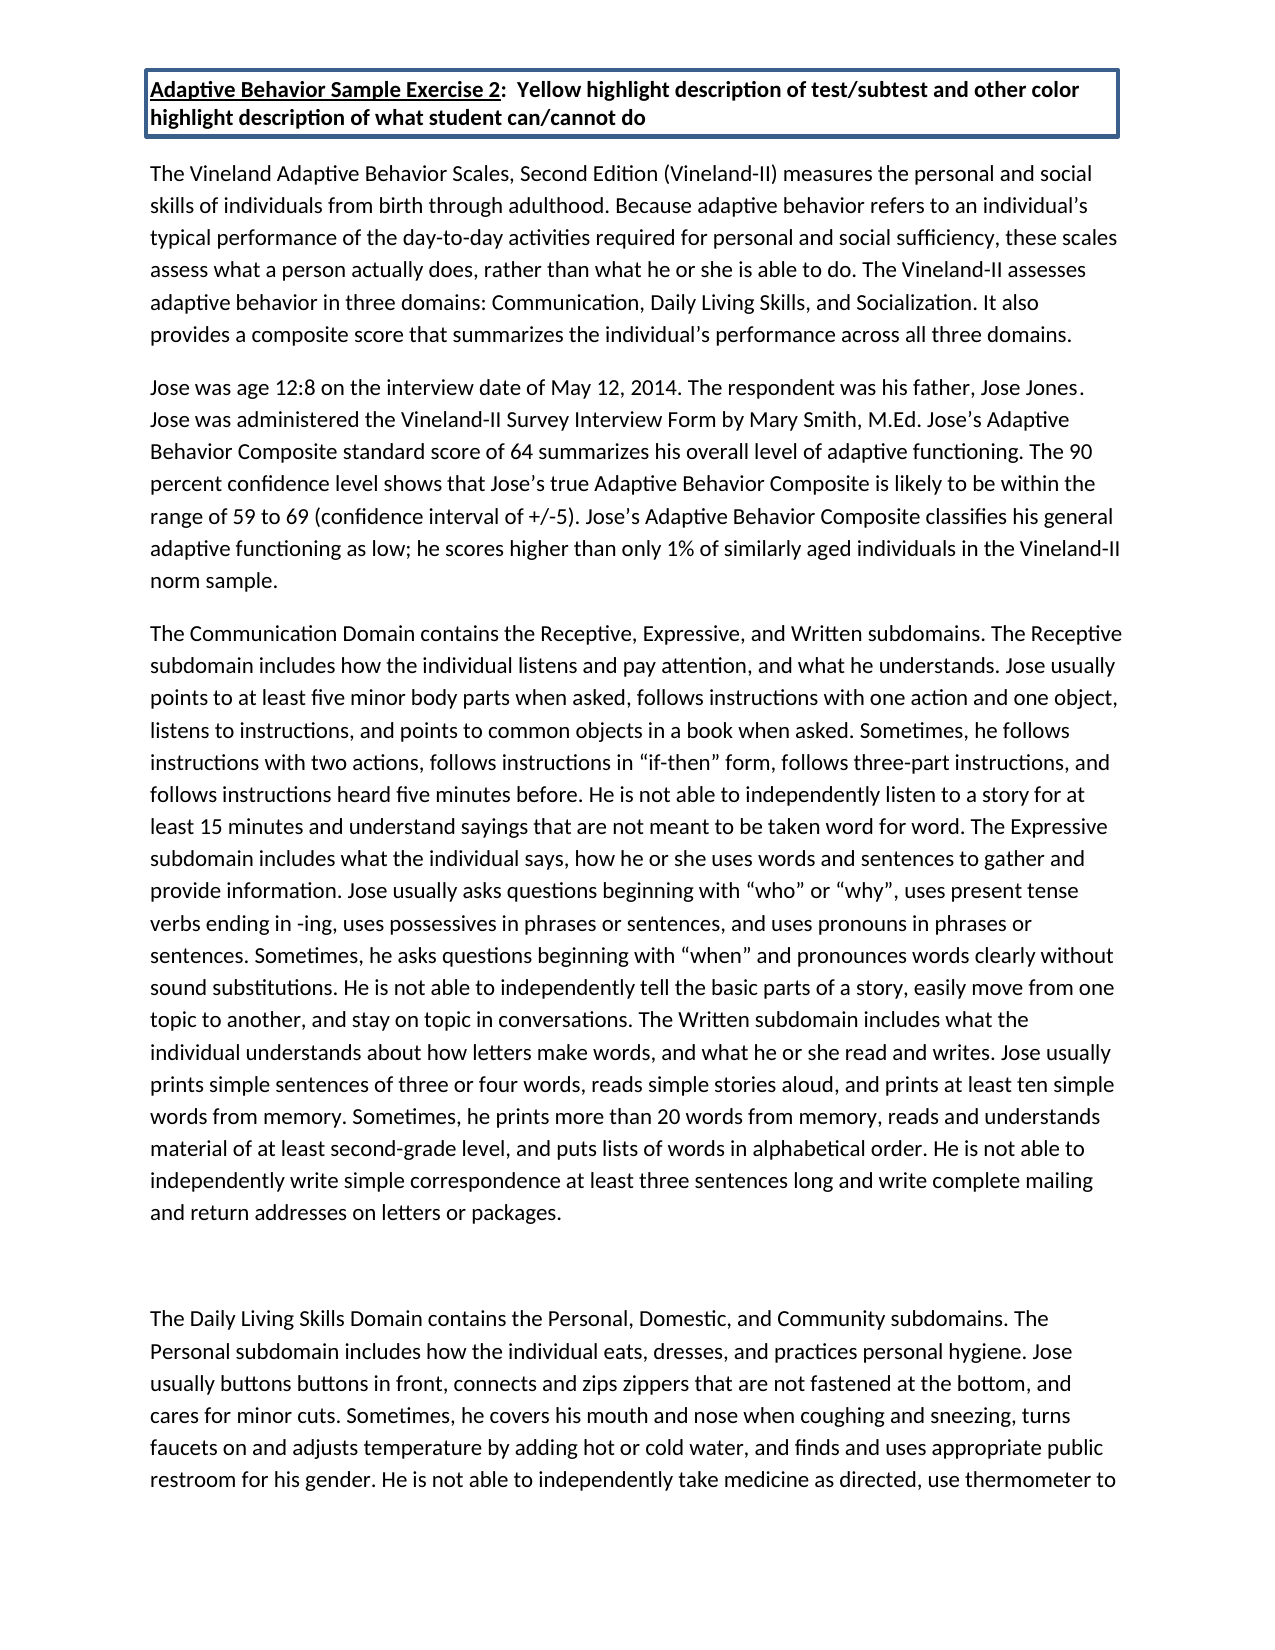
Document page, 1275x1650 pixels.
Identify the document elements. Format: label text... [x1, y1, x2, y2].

text The Communication Domain contains the Receptive, Expressive, and Written subdomains. The Receptive subdomain includes how the individual listens and pay attention, and what he understands. Jose usually points to at least ﬁve minor body parts when asked, follows instructions with one action and one object, listens to instructions, and points to common objects in a book when asked. Sometimes, he follows instructions with two actions, follows instructions in “if-then” form, follows three-part instructions, and follows instructions heard ﬁve minutes before. He is not able to independently listen to a story for at least 15 minutes and understand sayings that are not meant to be taken word for word. The Expressive subdomain includes what the individual says, how he or she uses words and sentences to gather and provide information. Jose usually asks questions beginning with “who” or “why”, uses present tense verbs ending in -ing, uses possessives in phrases or sentences, and uses pronouns in phrases or sentences. Sometimes, he asks questions beginning with “when” and pronounces words clearly without sound substitutions. He is not able to independently tell the basic parts of a story, easily move from one topic to another, and stay on topic in conversations. The Written subdomain includes what the individual understands about how letters make words, and what he or she read and writes. Jose usually prints simple sentences of three or four words, reads simple stories aloud, and prints at least ten simple words from memory. Sometimes, he prints more than 20 words from memory, reads and understands material of at least second-grade level, and puts lists of words in alphabetical order. He is not able to independently write simple correspondence at least three sentences long and write complete mailing and return addresses on letters or packages. [150, 619, 1125, 1227]
text Jose was age 12:8 on the interview date of May 12, 2014. The respondent was his father, Jose Jones. Jose was administered the Vineland-II Survey Interview Form by Mary Smith, M.Ed. Jose’s Adaptive Behavior Composite standard score of 64 summarizes his overall level of adaptive functioning. The 90 percent conﬁdence level shows that Jose’s true Adaptive Behavior Composite is likely to be within the range of 59 to 69 (conﬁdence interval of +/-5). Jose’s Adaptive Behavior Composite classiﬁes his general adaptive functioning as low; he scores higher than only 1% of similarly aged individuals in the Vineland-II norm sample. [150, 373, 1125, 594]
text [150, 1304, 1125, 1493]
text The Vineland Adaptive Behavior Scales, Second Edition (Vineland-II) measures the personal and social skills of individuals from birth through adulthood. Because adaptive behavior refers to an individual’s typical performance of the day-to-day activities required for personal and social sufﬁciency, these scales assess what a person actually does, rather than what he or she is able to do. The Vineland-II assesses adaptive behavior in three domains: Communication, Daily Living Skills, and Socialization. It also provides a composite score that summarizes the individual’s performance across all three domains. [150, 159, 1125, 348]
